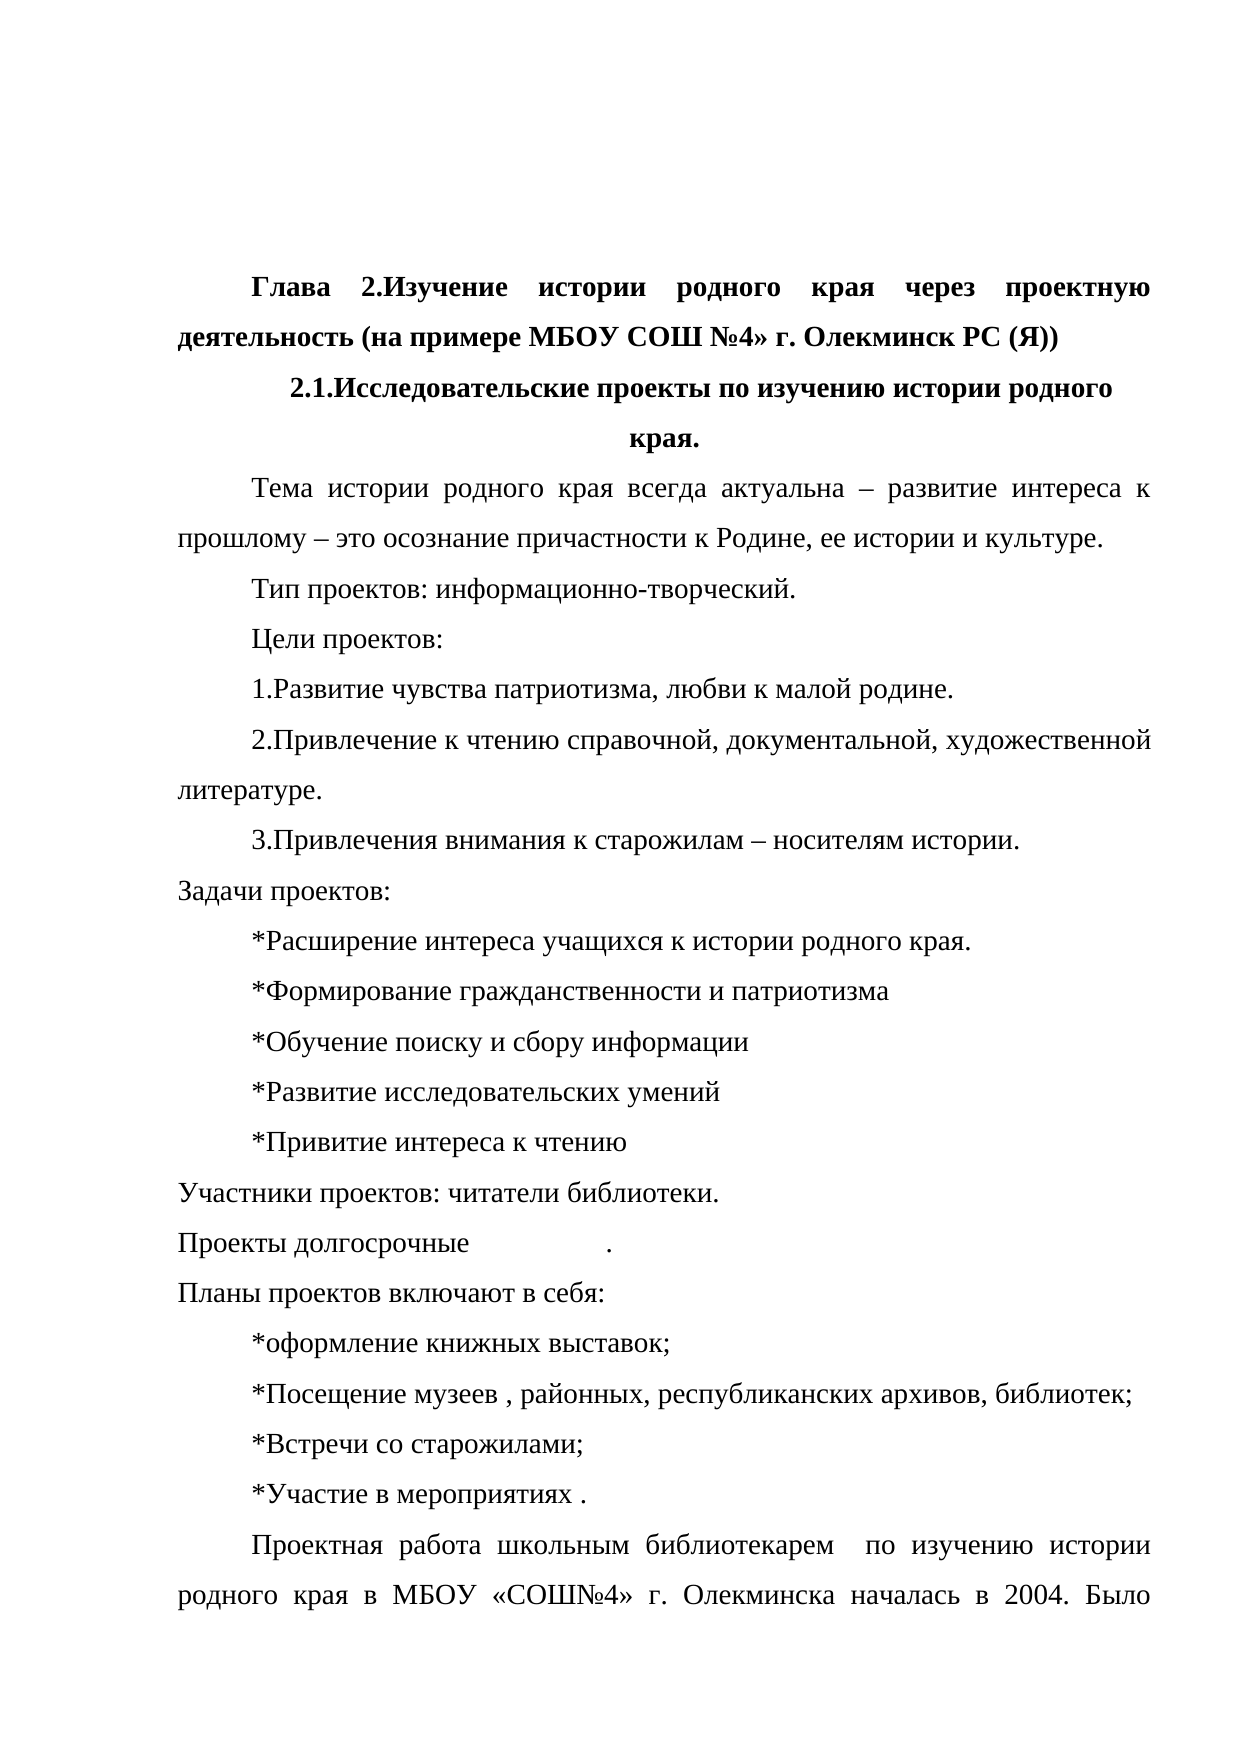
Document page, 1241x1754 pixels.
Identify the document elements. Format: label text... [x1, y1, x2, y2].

text Участники проектов: читатели библиотеки. [177, 1175, 1152, 1208]
text *Встречи со старожилами; [177, 1426, 1152, 1460]
text Глава 2.Изучение истории родного края через проектную деятельность (на примере МБОУ СОШ №4» г. Олекминск РС (Я)) [177, 269, 1152, 353]
text 2.1.Исследовательские проекты по изучению истории родного края. [177, 370, 1152, 453]
text 1.Развитие чувства патриотизма, любви к малой родине. [177, 672, 1152, 705]
text *Обучение поиску и сбору информации [177, 1024, 1152, 1057]
text 3.Привлечения внимания к старожилам – носителям истории. [177, 822, 1152, 856]
text *Формирование гражданственности и патриотизма [177, 973, 1152, 1007]
text Планы проектов включают в себя: [177, 1275, 1152, 1309]
text 2.Привлечение к чтению справочной, документальной, художественной литературе. [177, 722, 1152, 806]
text *оформление книжных выставок; [177, 1326, 1152, 1359]
text Тема истории родного края всегда актуальна – развитие интереса к прошлому – это осознание причастности к Родине, ее истории и культуре. [177, 470, 1152, 554]
text Цели проектов: [177, 621, 1152, 655]
text Задачи проектов: [177, 873, 1152, 906]
text *Посещение музеев , районных, республиканских архивов, библиотек; [177, 1376, 1152, 1409]
text Проекты долгосрочные . [177, 1225, 1152, 1258]
text *Привитие интереса к чтению [177, 1124, 1152, 1158]
text *Расширение интереса учащихся к истории родного края. [177, 923, 1152, 957]
text *Развитие исследовательских умений [177, 1074, 1152, 1108]
text *Участие в мероприятиях . [177, 1477, 1152, 1510]
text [177, 1527, 1152, 1611]
text Тип проектов: информационно-творческий. [177, 571, 1152, 604]
